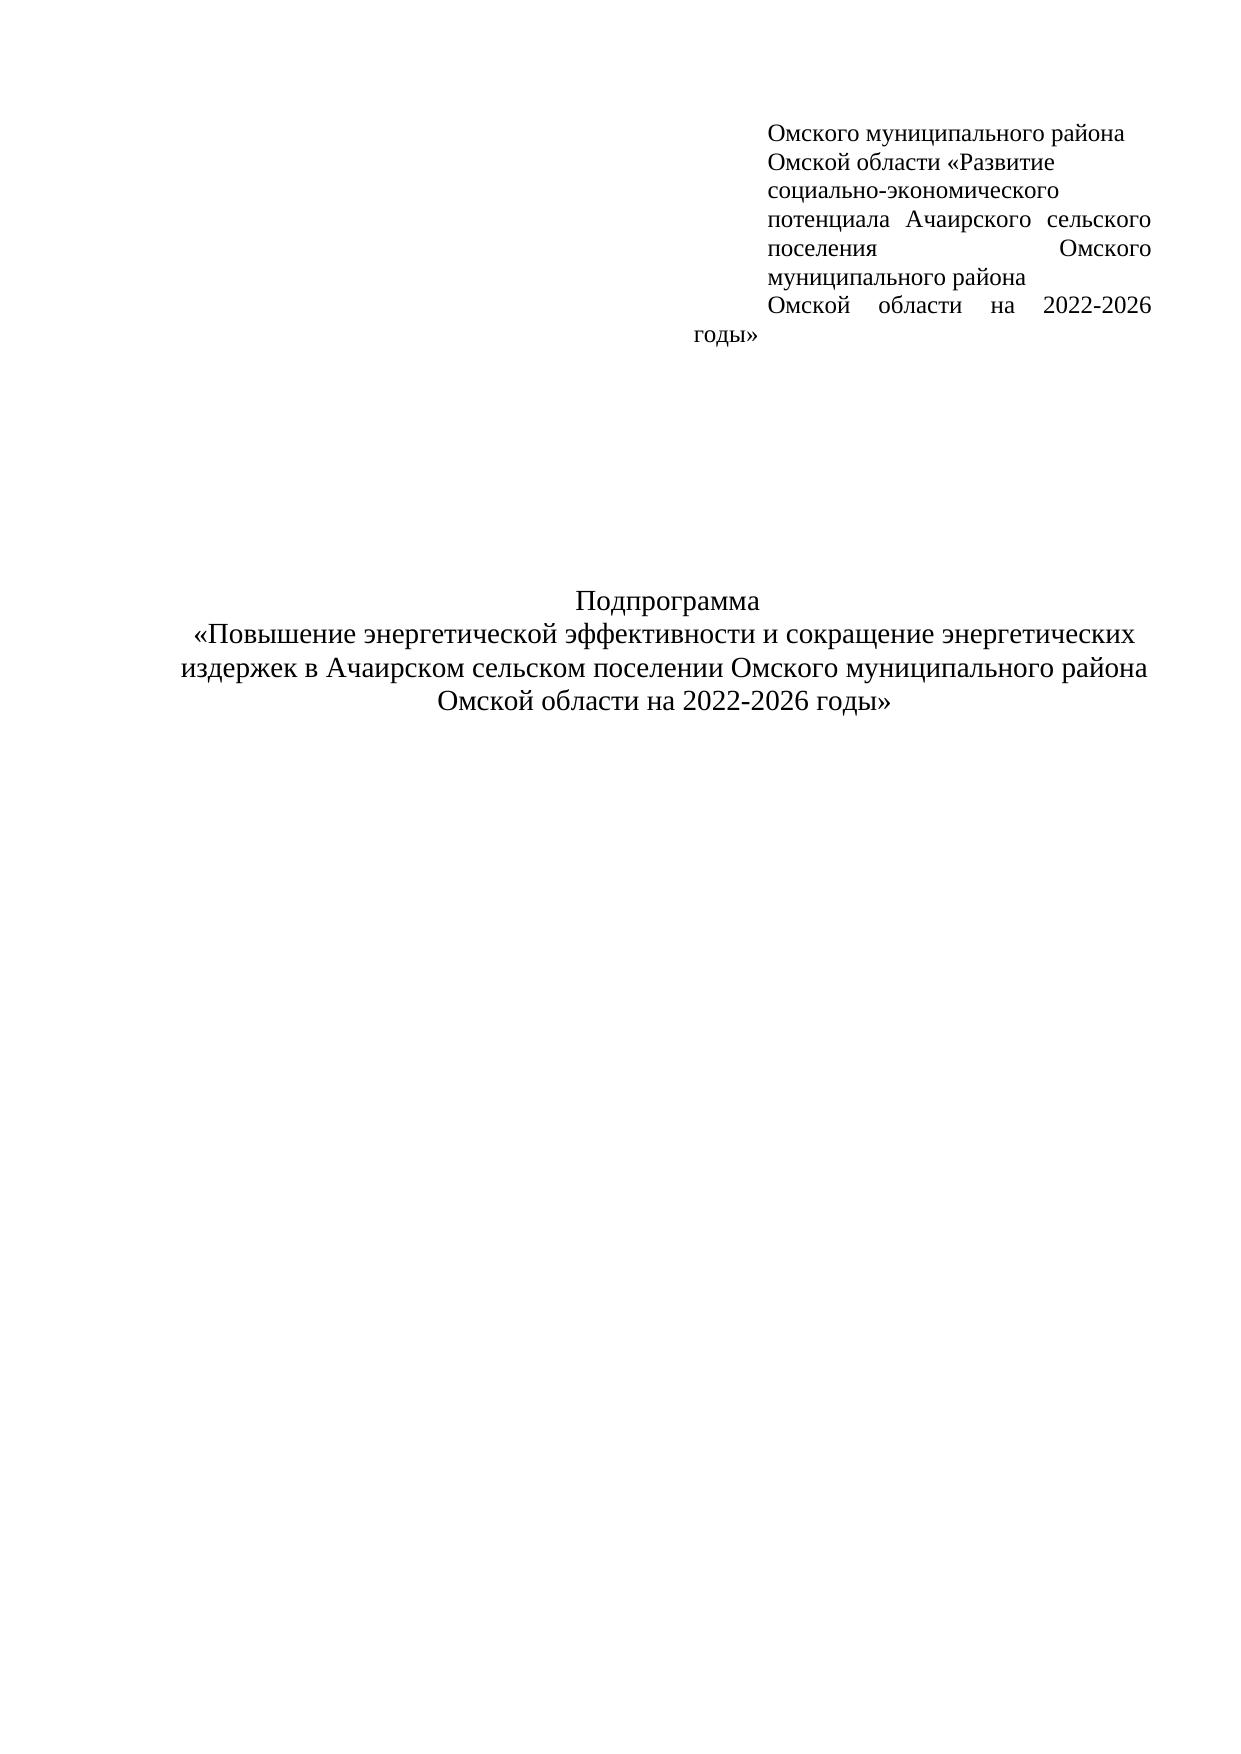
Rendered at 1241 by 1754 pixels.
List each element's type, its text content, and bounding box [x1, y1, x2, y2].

text Омской области на 2022-2026 годы» [693, 291, 1152, 348]
text Омской области «Развитие [693, 147, 1152, 176]
text «Повышение энергетической эффективности и сокращение энергетических издержек в Ачаирском сельском поселении Омского муниципального района Омской области на 2022-2026 годы» [177, 616, 1152, 717]
text Омского муниципального района [693, 118, 1152, 147]
text Подпрограмма [177, 583, 1157, 616]
text социально-экономического потенциала Ачаирского сельского поселения Омского муниципального района [767, 176, 1152, 291]
